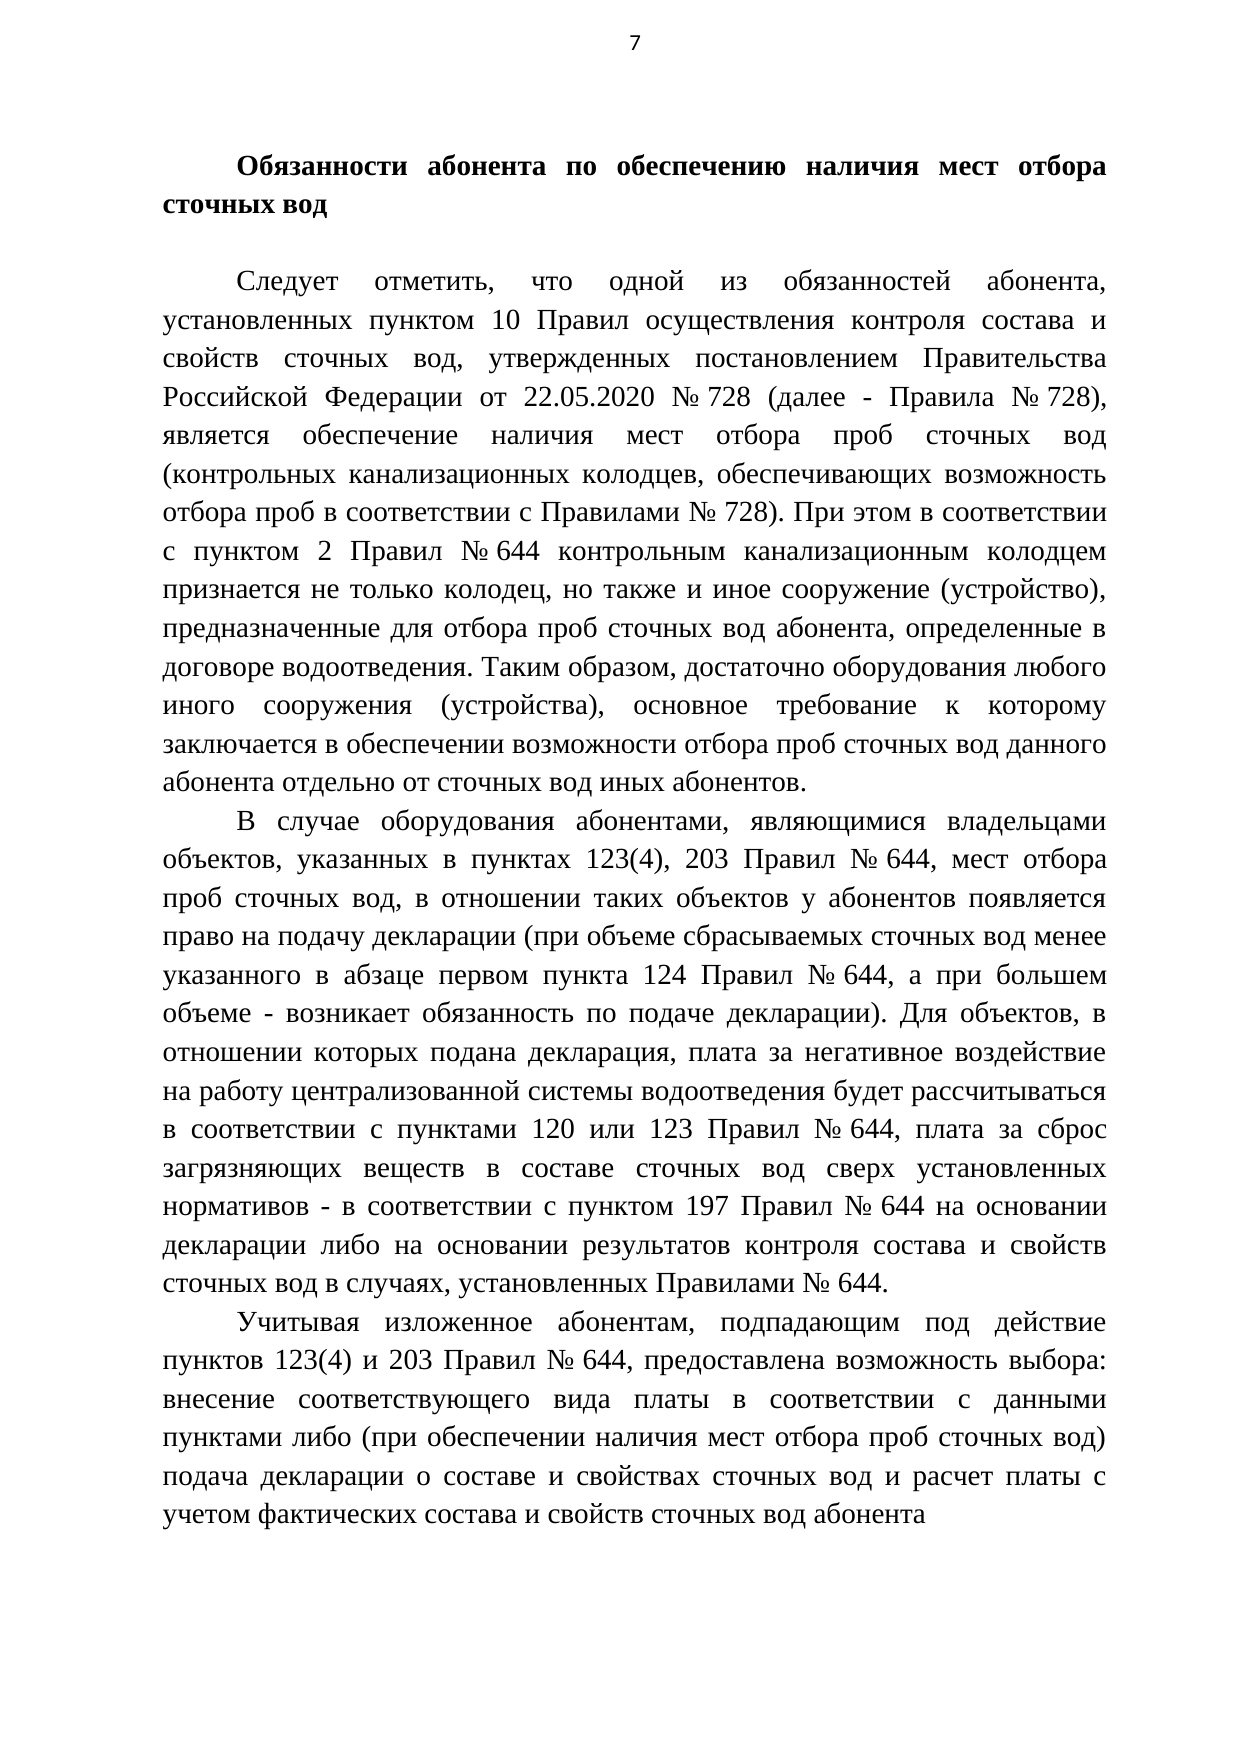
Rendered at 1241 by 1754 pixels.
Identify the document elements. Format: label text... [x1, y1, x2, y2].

text Учитывая изложенное абонентам, подпадающим под действие пунктов 123(4) и 203 Правил № 644, предоставлена возможность выбора: внесение соответствующего вида платы в соответствии с данными пунктами либо (при обеспечении наличия мест отбора проб сточных вод) подача декларации о составе и свойствах сточных вод и расчет платы с учетом фактических состава и свойств сточных вод абонента [162, 1304, 1107, 1530]
text В случае оборудования абонентами, являющимися владельцами объектов, указанных в пунктах 123(4), 203 Правил № 644, мест отбора проб сточных вод, в отношении таких объектов у абонентов появляется право на подачу декларации (при объеме сбрасываемых сточных вод менее указанного в абзаце первом пункта 124 Правил № 644, а при большем объеме - возникает обязанность по подаче декларации). Для объектов, в отношении которых подана декларация, плата за негативное воздействие на работу централизованной системы водоотведения будет рассчитываться в соответствии с пунктами 120 или 123 Правил № 644, плата за сброс загрязняющих веществ в составе сточных вод сверх установленных нормативов - в соответствии с пунктом 197 Правил № 644 на основании декларации либо на основании результатов контроля состава и свойств сточных вод в случаях, установленных Правилами № 644. [162, 803, 1107, 1299]
text Следует отметить, что одной из обязанностей абонента, установленных пунктом 10 Правил осуществления контроля состава и свойств сточных вод, утвержденных постановлением Правительства Российской Федерации от 22.05.2020 № 728 (далее - Правила № 728), является обеспечение наличия мест отбора проб сточных вод (контрольных канализационных колодцев, обеспечивающих возможность отбора проб в соответствии с Правилами № 728). При этом в соответствии с пунктом 2 Правил № 644 контрольным канализационным колодцем признается не только колодец, но также и иное сооружение (устройство), предназначенные для отбора проб сточных вод абонента, определенные в договоре водоотведения. Таким образом, достаточно оборудования любого иного сооружения (устройства), основное требование к которому заключается в обеспечении возможности отбора проб сточных вод данного абонента отдельно от сточных вод иных абонентов. [162, 263, 1107, 798]
text Обязанности абонента по обеспечению наличия мест отбора сточных вод [162, 148, 1107, 220]
